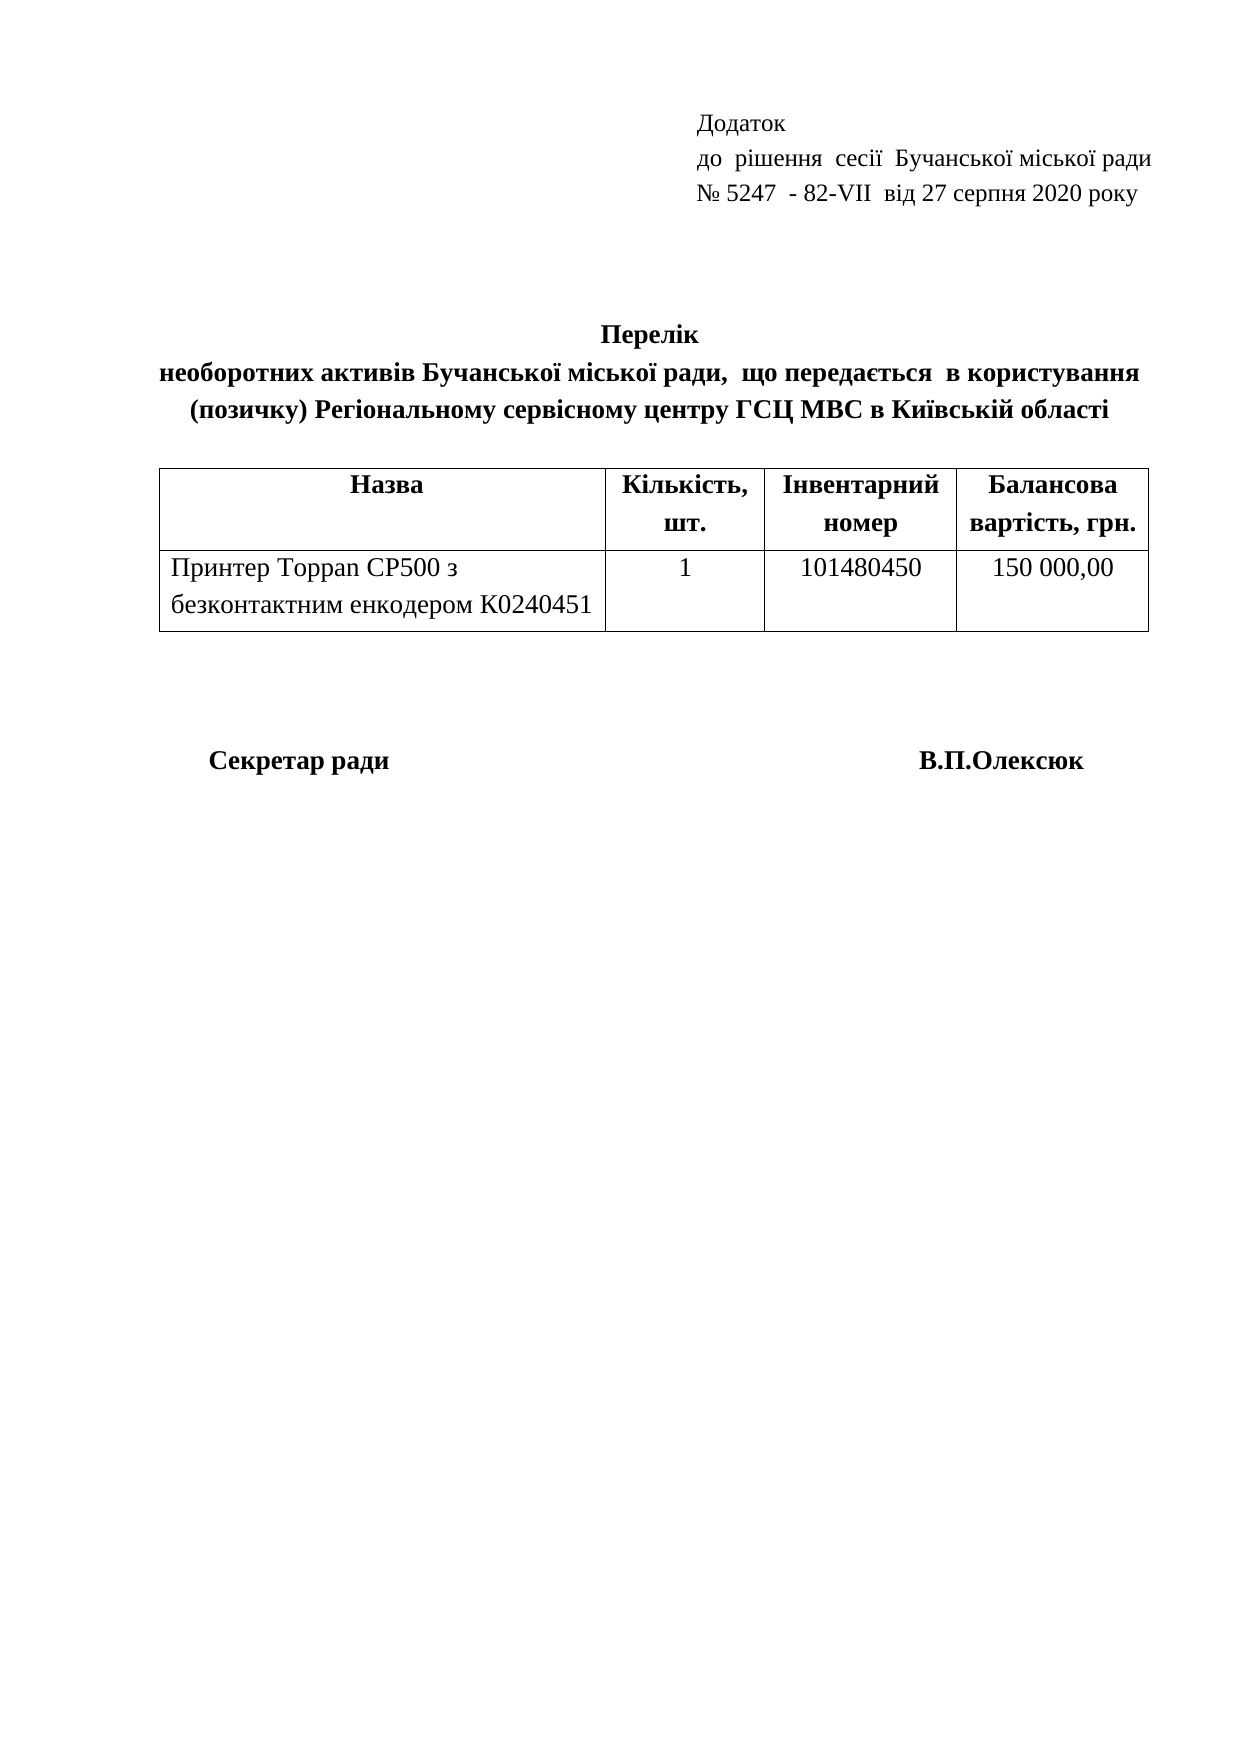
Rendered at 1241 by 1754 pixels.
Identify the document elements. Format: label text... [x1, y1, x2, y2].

table_cell Принтер Toppan CP500 з безконтактним енкодером К0240451 [160, 551, 605, 631]
text Перелік [148, 318, 1152, 349]
text Секретар ради В.П.Олексюк [148, 744, 1152, 775]
text до рішення сесії Бучанської міської ради [148, 143, 1152, 172]
text Додаток [148, 108, 1152, 137]
table_header Кількість, шт. [606, 469, 764, 550]
table_cell 150 000,00 [957, 551, 1148, 631]
text № 5247 - 82-VІІ від 27 серпня 2020 року [148, 178, 1152, 206]
table_header Назва [160, 469, 605, 550]
table_header Балансова вартість, грн. [957, 469, 1148, 550]
table_cell 1 [606, 551, 764, 631]
table_cell 101480450 [765, 551, 956, 631]
table_header Інвентарний номер [765, 469, 956, 550]
text необоротних активів Бучанської міської ради, що передається в користування (позичку) Регіональному сервісному центру ГСЦ МВС в Київській області [148, 356, 1152, 424]
